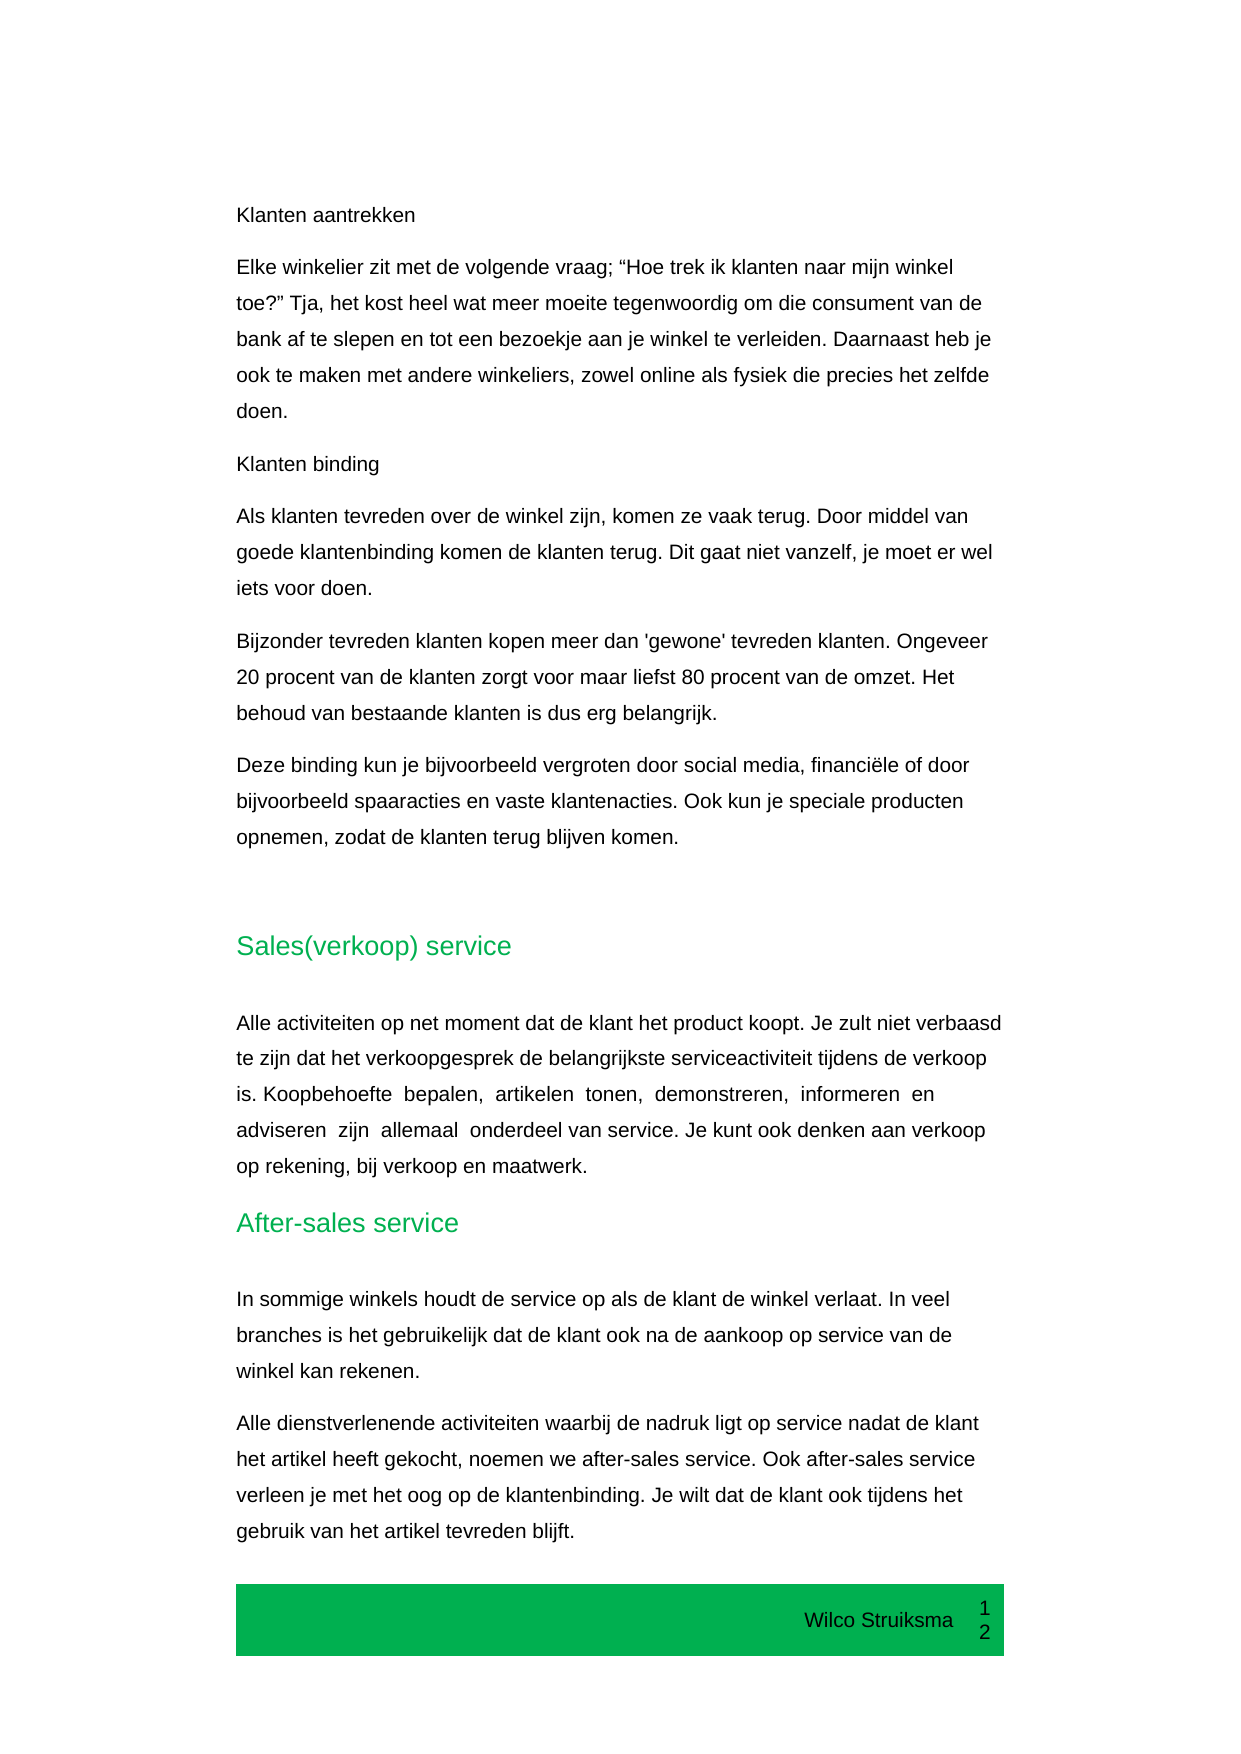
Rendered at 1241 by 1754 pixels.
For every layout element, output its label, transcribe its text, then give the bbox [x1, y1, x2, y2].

text Als klanten tevreden over de winkel zijn, komen ze vaak terug. Door middel van goede klantenbinding komen de klanten terug. Dit gaat niet vanzelf, je moet er wel iets voor doen. [236, 504, 1004, 600]
text Deze binding kun je bijvoorbeeld vergroten door social media, financiële of door bijvoorbeeld spaaracties en vaste klantenacties. Ook kun je speciale producten opnemen, zodat de klanten terug blijven komen. [236, 753, 1004, 849]
subtitle After-sales service [236, 1207, 1004, 1238]
text In sommige winkels houdt de service op als de klant de winkel verlaat. In veel branches is het gebruikelijk dat de klant ook na de aankoop op service van de winkel kan rekenen. [236, 1287, 1004, 1383]
text Alle activiteiten op net moment dat de klant het product koopt. Je zult niet verbaasd te zijn dat het verkoopgesprek de belangrijkste serviceactiviteit tijdens de verkoop is. Koopbehoefte bepalen, artikelen tonen, demonstreren, informeren en adviseren zijn allemaal onderdeel van service. Je kunt ook denken aan verkoop op rekening, bij verkoop en maatwerk. [236, 1010, 1004, 1178]
subtitle Sales(verkoop) service [236, 930, 1004, 961]
text Bijzonder tevreden klanten kopen meer dan 'gewone' tevreden klanten. Ongeveer 20 procent van de klanten zorgt voor maar liefst 80 procent van de omzet. Het behoud van bestaande klanten is dus erg belangrijk. [236, 629, 1004, 724]
text Alle dienstverlenende activiteiten waarbij de nadruk ligt op service nadat de klant het artikel heeft gekocht, noemen we after-sales service. Ook after-sales service verleen je met het oog op de klantenbinding. Je wilt dat de klant ook tijdens het gebruik van het artikel tevreden blijft. [236, 1411, 1004, 1543]
text Klanten binding [236, 452, 1004, 476]
text Elke winkelier zit met de volgende vraag; “Hoe trek ik klanten naar mijn winkel toe?” Tja, het kost heel wat meer moeite tegenwoordig om die consument van de bank af te slepen en tot een bezoekje aan je winkel te verleiden. Daarnaast heb je ook te maken met andere winkeliers, zowel online als fysiek die precies het zelfde doen. [236, 255, 1004, 423]
text Klanten aantrekken [236, 203, 1004, 227]
